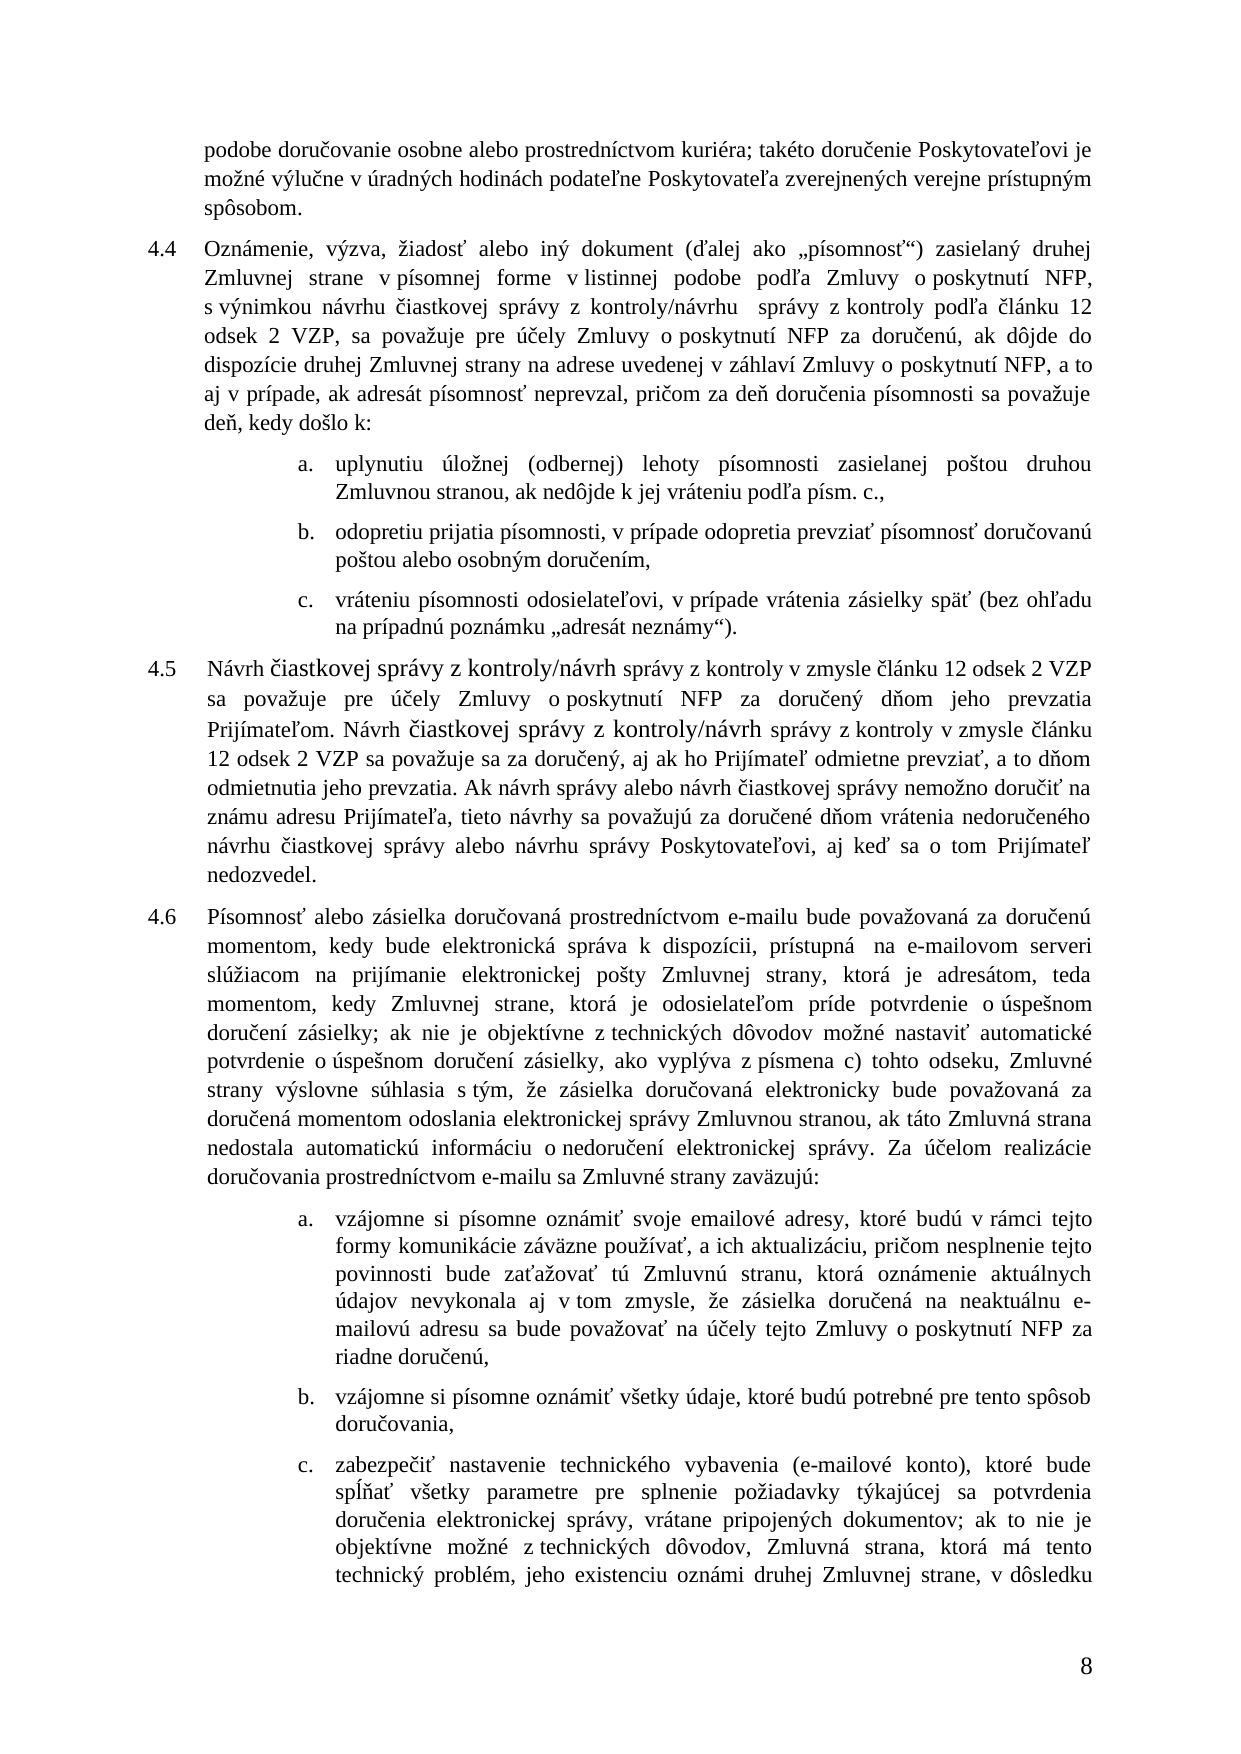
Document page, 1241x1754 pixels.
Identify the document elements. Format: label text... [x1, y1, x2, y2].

list uplynutiu úložnej (odbernej) lehoty písomnosti zasielanej poštou druhou Zmluvnou stranou, ak nedôjde k jej vráteniu podľa písm. c., [298, 450, 1092, 504]
text 4.5 Návrh čiastkovej správy z kontroly/návrh správy z kontroly v zmysle článku 12 odsek 2 VZP sa považuje pre účely Zmluvy o poskytnutí NFP za doručený dňom jeho prevzatia Prijímateľom. Návrh čiastkovej správy z kontroly/návrh správy z kontroly v zmysle článku 12 odsek 2 VZP sa považuje sa za doručený, aj ak ho Prijímateľ odmietne prevziať, a to dňom odmietnutia jeho prevzatia. Ak návrh správy alebo návrh čiastkovej správy nemožno doručiť na známu adresu Prijímateľa, tieto návrhy sa považujú za doručené dňom vrátenia nedoručeného návrhu čiastkovej správy alebo návrhu správy Poskytovateľovi, aj keď sa o tom Prijímateľ nedozvedel. [148, 653, 1092, 888]
list odopretiu prijatia písomnosti, v prípade odopretia prevziať písomnosť doručovanú poštou alebo osobným doručením, [298, 518, 1092, 572]
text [148, 136, 1092, 220]
list vzájomne si písomne oznámiť všetky údaje, ktoré budú potrebné pre tento spôsob doručovania, [298, 1383, 1092, 1437]
list vzájomne si písomne oznámiť svoje emailové adresy, ktoré budú v rámci tejto formy komunikácie záväzne používať, a ich aktualizáciu, pričom nesplnenie tejto povinnosti bude zaťažovať tú Zmluvnú stranu, ktorá oznámenie aktuálnych údajov nevykonala aj v tom zmysle, že zásielka doručená na neaktuálnu e-mailovú adresu sa bude považovať na účely tejto Zmluvy o poskytnutí NFP za riadne doručenú, [298, 1205, 1092, 1369]
list vráteniu písomnosti odosielateľovi, v prípade vrátenia zásielky späť (bez ohľadu na prípadnú poznámku „adresát neznámy“). [298, 586, 1092, 640]
text 4.6 Písomnosť alebo zásielka doručovaná prostredníctvom e-mailu bude považovaná za doručenú momentom, kedy bude elektronická správa k dispozícii, prístupná na e-mailovom serveri slúžiacom na prijímanie elektronickej pošty Zmluvnej strany, ktorá je adresátom, teda momentom, kedy Zmluvnej strane, ktorá je odosielateľom príde potvrdenie o úspešnom doručení zásielky; ak nie je objektívne z technických dôvodov možné nastaviť automatické potvrdenie o úspešnom doručení zásielky, ako vyplýva z písmena c) tohto odseku, Zmluvné strany výslovne súhlasia s tým, že zásielka doručovaná elektronicky bude považovaná za doručená momentom odoslania elektronickej správy Zmluvnou stranou, ak táto Zmluvná strana nedostala automatickú informáciu o nedoručení elektronickej správy. Za účelom realizácie doručovania prostredníctvom e-mailu sa Zmluvné strany zaväzujú: [148, 903, 1092, 1190]
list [298, 1451, 1092, 1587]
text 4.4 Oznámenie, výzva, žiadosť alebo iný dokument (ďalej ako „písomnosť“) zasielaný druhej Zmluvnej strane v písomnej forme v listinnej podobe podľa Zmluvy o poskytnutí NFP, s výnimkou návrhu čiastkovej správy z kontroly/návrhu správy z kontroly podľa článku 12 odsek 2 VZP, sa považuje pre účely Zmluvy o poskytnutí NFP za doručenú, ak dôjde do dispozície druhej Zmluvnej strany na adrese uvedenej v záhlaví Zmluvy o poskytnutí NFP, a to aj v prípade, ak adresát písomnosť neprevzal, pričom za deň doručenia písomnosti sa považuje deň, kedy došlo k: [148, 235, 1092, 435]
